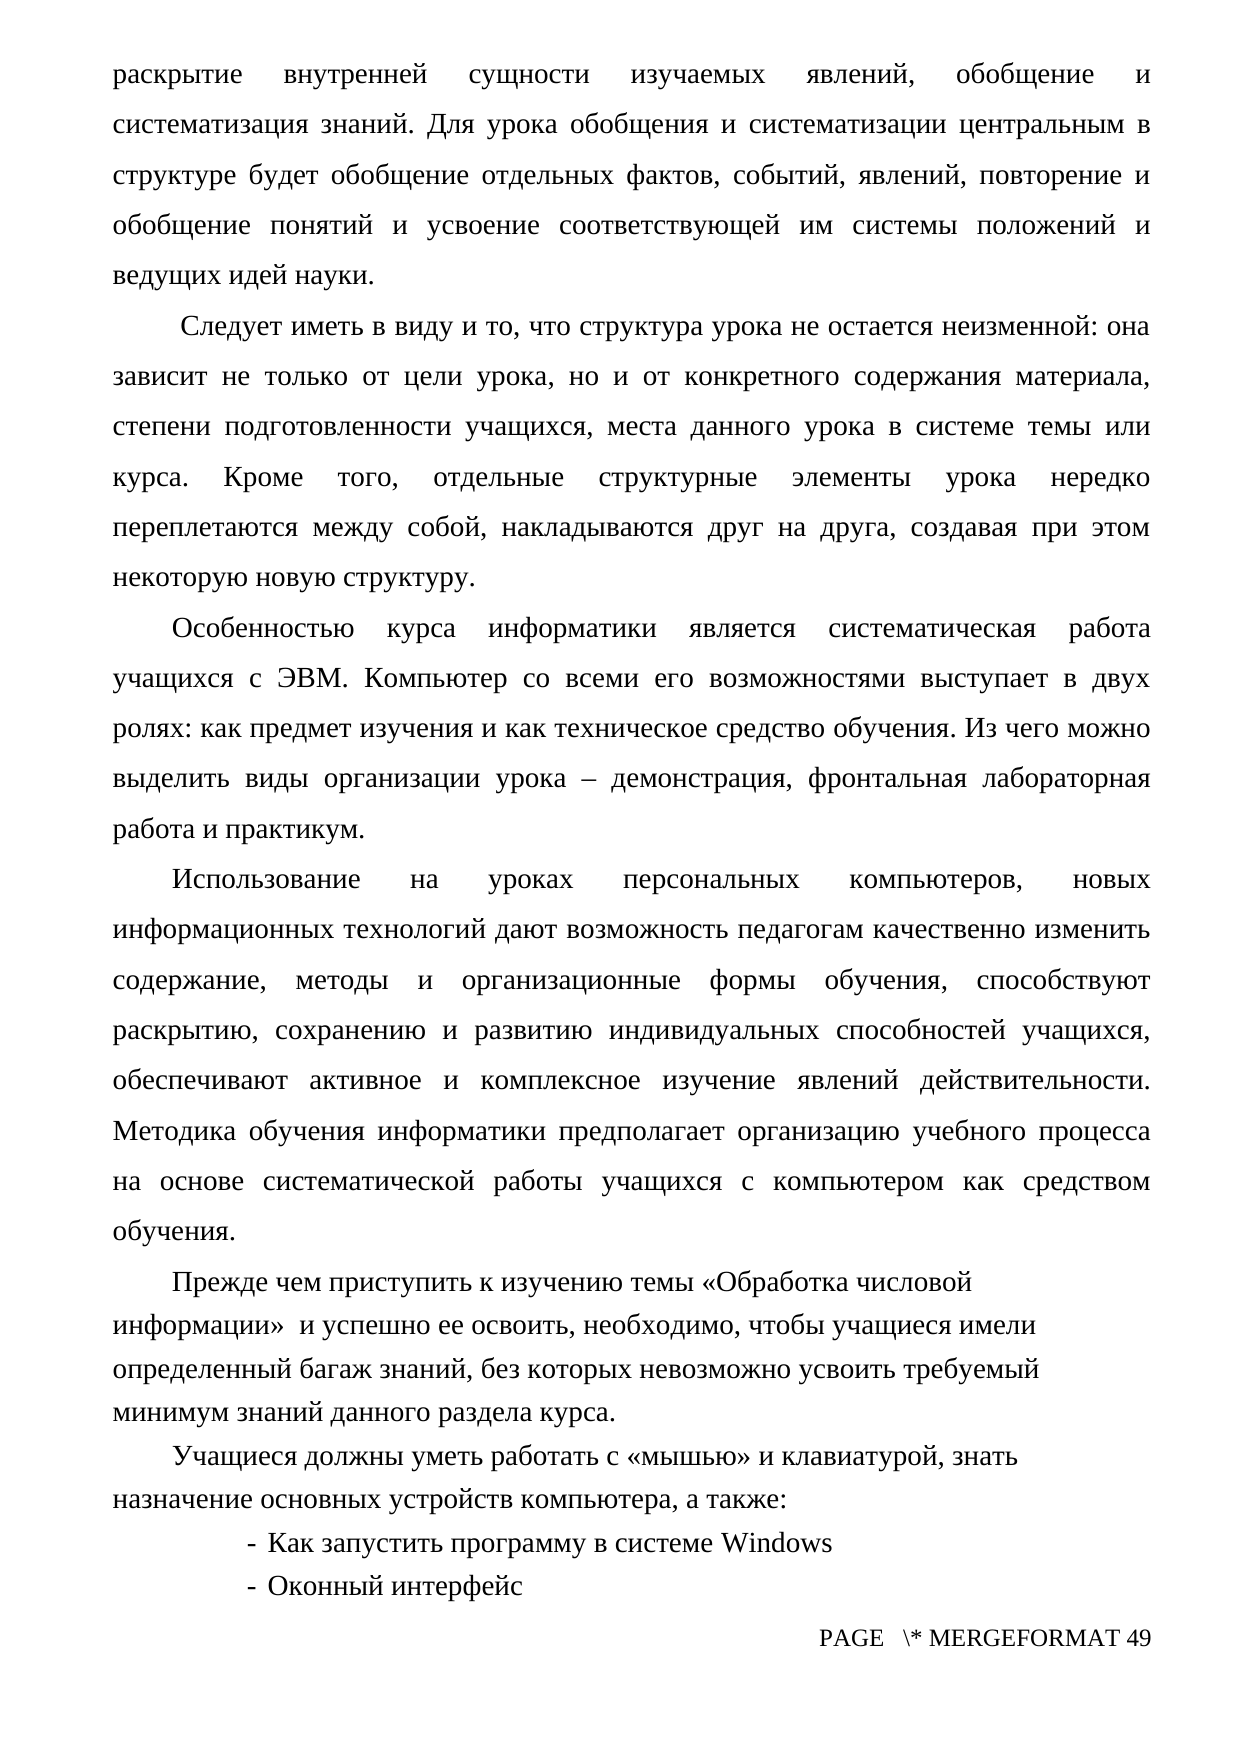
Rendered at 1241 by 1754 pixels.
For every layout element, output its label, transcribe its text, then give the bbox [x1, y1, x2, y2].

list Как запустить программу в системе Windows [187, 1525, 1152, 1558]
text Следует иметь в виду и то, что структура урока не остается неизменной: она зависит не только от цели урока, но и от конкретного содержания материала, степени подготовленности учащихся, места данного урока в системе темы или курса. Кроме того, отдельные структурные элементы урока нередко переплетаются между собой, накладываются друг на друга, создавая при этом некоторую новую структуру. [112, 308, 1152, 593]
text Учащиеся должны уметь работать с «мышью» и клавиатурой, знать назначение основных устройств компьютера, а также: [112, 1438, 1152, 1515]
list Оконный интерфейс [187, 1568, 1152, 1602]
text Особенностью курса информатики является систематическая работа учащихся с ЭВМ. Компьютер со всеми его возможностями выступает в двух ролях: как предмет изучения и как техническое средство обучения. Из чего можно выделить виды организации урока – демонстрация, фронтальная лабораторная работа и практикум. [112, 610, 1152, 844]
text Прежде чем приступить к изучению темы «Обработка числовой информации» и успешно ее освоить, необходимо, чтобы учащиеся имели определенный багаж знаний, без которых невозможно усвоить требуемый минимум знаний данного раздела курса. [112, 1264, 1152, 1428]
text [112, 56, 1152, 291]
text Использование на уроках персональных компьютеров, новых информационных технологий дают возможность педагогам качественно изменить содержание, методы и организационные формы обучения, способствуют раскрытию, сохранению и развитию индивидуальных способностей учащихся, обеспечивают активное и комплексное изучение явлений действительности. Методика обучения информатики предполагает организацию учебного процесса на основе систематической работы учащихся с компьютером как средством обучения. [112, 861, 1152, 1247]
